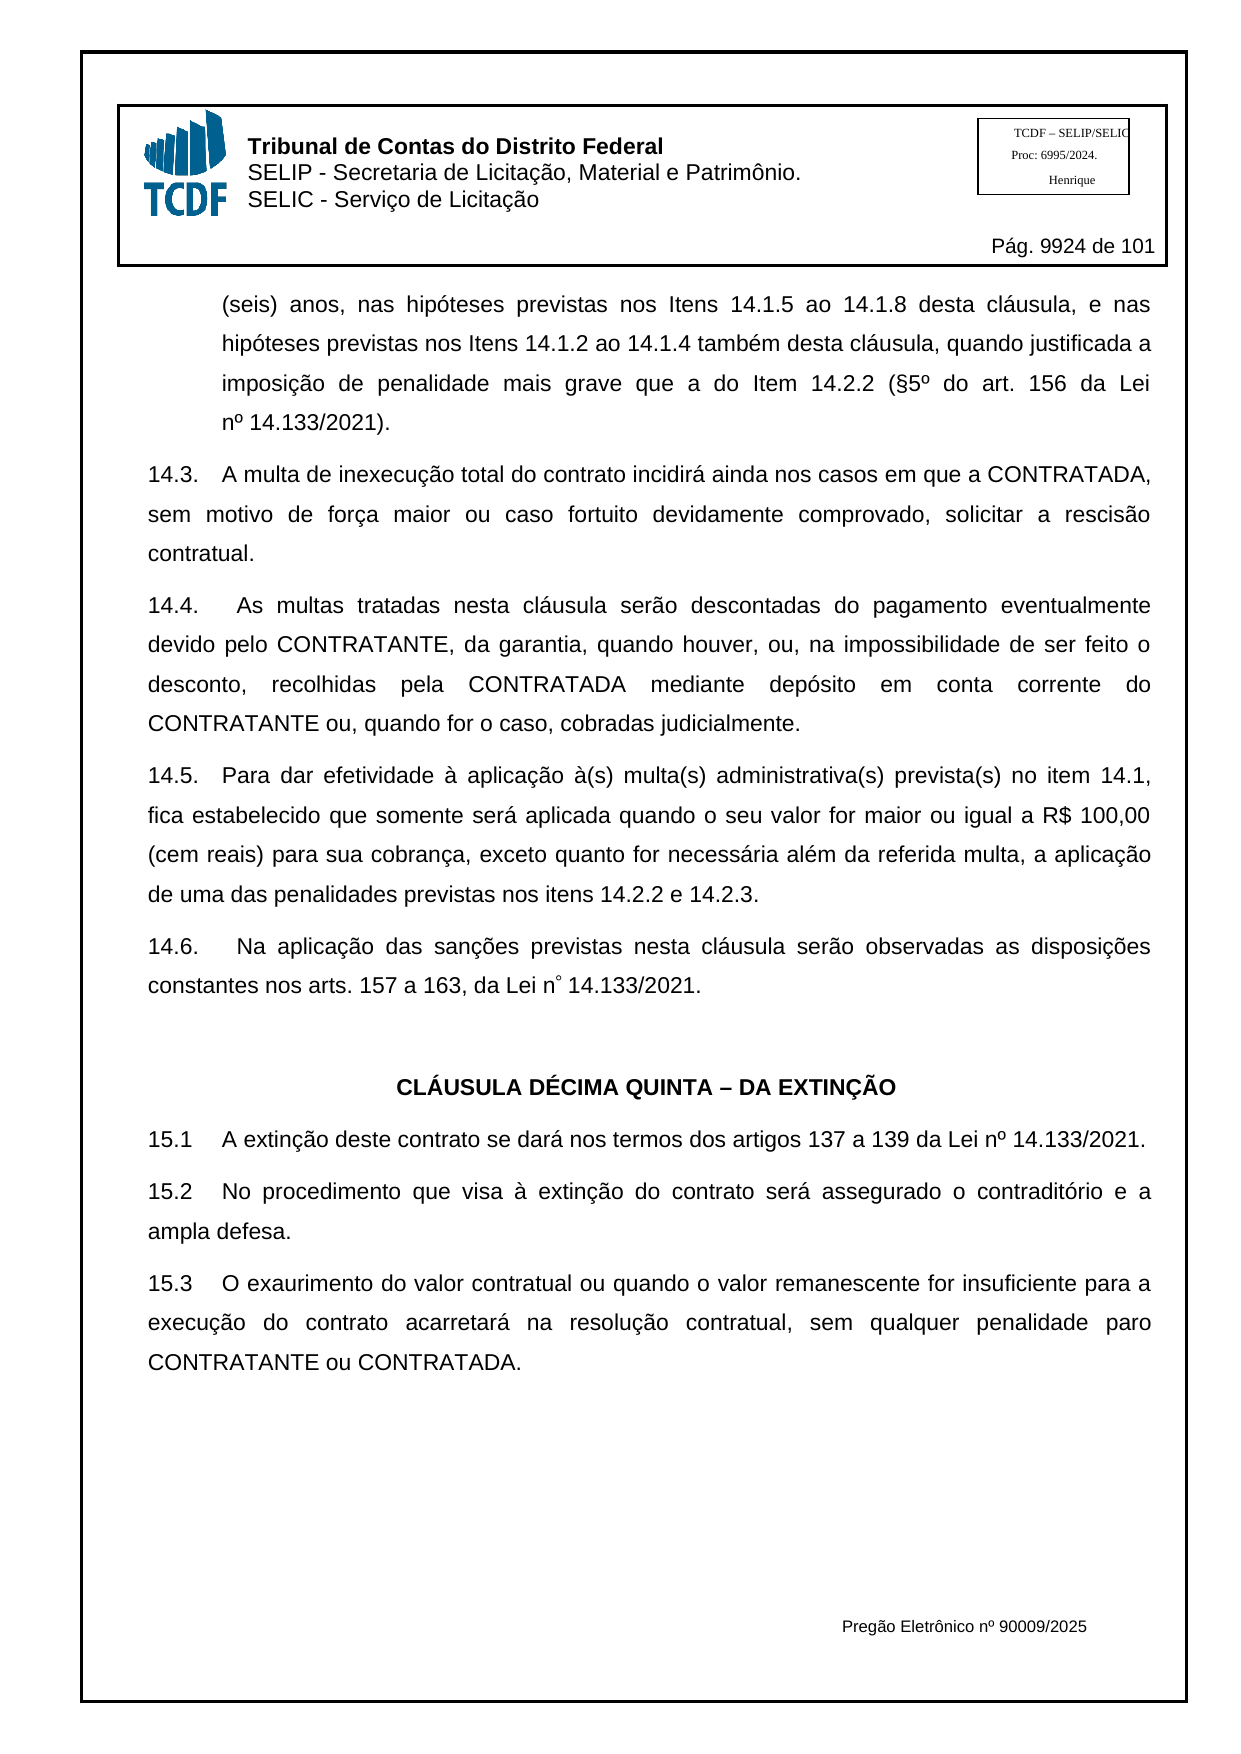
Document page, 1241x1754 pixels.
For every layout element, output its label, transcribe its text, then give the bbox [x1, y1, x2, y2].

list 14.4. As multas tratadas nesta cláusula serão descontadas do pagamento eventualmente devido pelo CONTRATANTE, da garantia, quando houver, ou, na impossibilidade de ser feito o desconto, recolhidas pela CONTRATADA mediante depósito em conta corrente do CONTRATANTE ou, quando for o caso, cobradas judicialmente. [148, 592, 1152, 737]
text 14.5. Para dar efetividade à aplicação à(s) multa(s) administrativa(s) prevista(s) no item 14.1, fica estabelecido que somente será aplicada quando o seu valor for maior ou igual a R$ 100,00 (cem reais) para sua cobrança, exceto quanto for necessária além da referida multa, a aplicação de uma das penalidades previstas nos itens 14.2.2 e 14.2.3. [148, 762, 1152, 907]
list 15.1 A extinção deste contrato se dará nos termos dos artigos 137 a 139 da Lei nº 14.133/2021. [148, 1126, 1152, 1153]
list CLÁUSULA décima QUinta – DA extinção [148, 1074, 1145, 1101]
list 15.2 No procedimento que visa à extinção do contrato será assegurado o contraditório e a ampla defesa. [148, 1178, 1152, 1244]
list 15.3 O exaurimento do valor contratual ou quando o valor remanescente for insuficiente para a execução do contrato acarretará na resolução contratual, sem qualquer penalidade paro CONTRATANTE ou CONTRATADA. [148, 1270, 1152, 1375]
list 14.6. Na aplicação das sanções previstas nesta cláusula serão observadas as disposições constantes nos arts. 157 a 163, da Lei n 14.133/2021. [148, 933, 1152, 999]
picture [129, 107, 241, 218]
list 14.3. A multa de inexecução total do contrato incidirá ainda nos casos em que a CONTRATADA, sem motivo de força maior ou caso fortuito devidamente comprovado, solicitar a rescisão contratual. [148, 461, 1152, 566]
